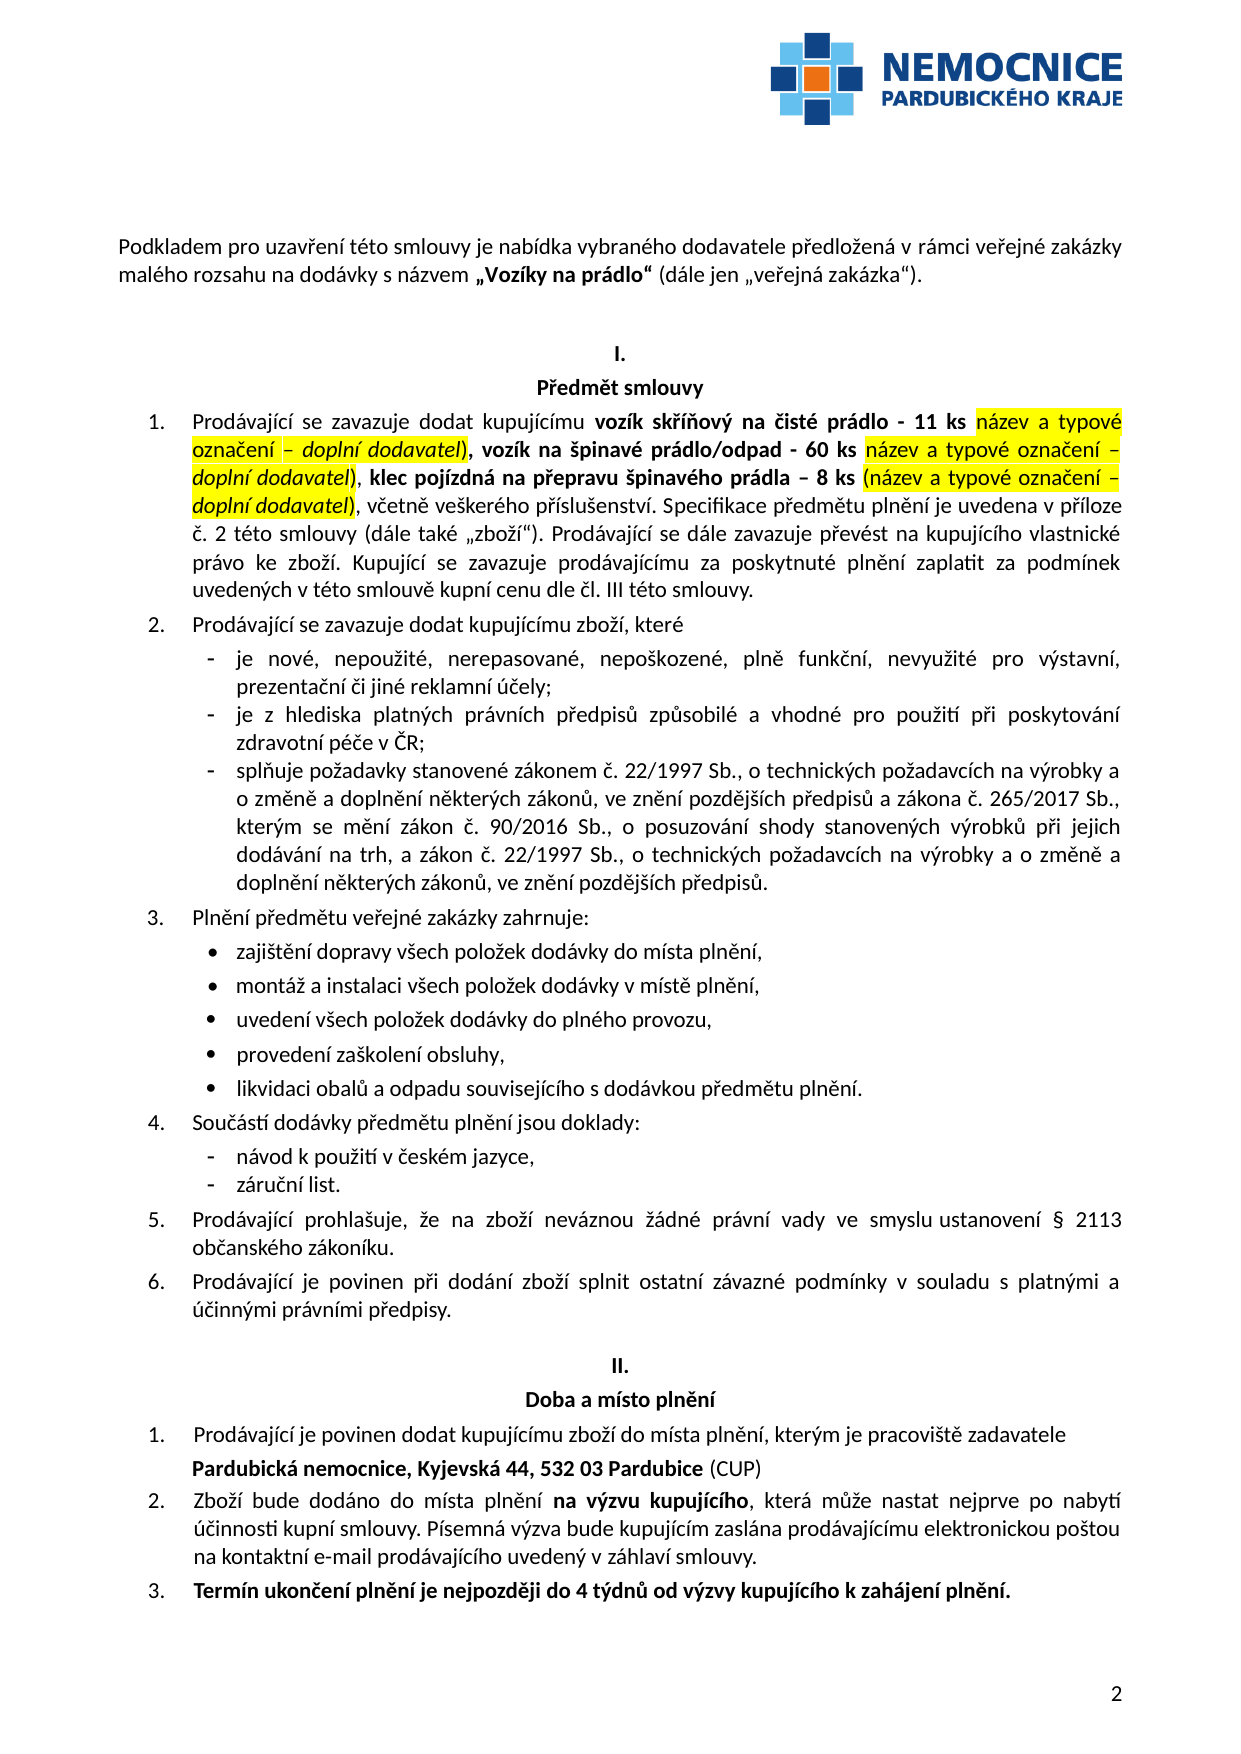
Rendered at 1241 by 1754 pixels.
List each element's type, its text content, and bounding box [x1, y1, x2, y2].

list návod k použití v českém jazyce, [207, 1142, 1122, 1171]
list Součástí dodávky předmětu plnění jsou doklady: [148, 1108, 1122, 1136]
picture [769, 31, 1123, 126]
list Termín ukončení plnění je nejpozději do 4 týdnů od výzvy kupujícího k zahájení plnění. [148, 1576, 1122, 1604]
text • montáž a instalaci všech položek dodávky v místě plnění, [207, 971, 1122, 999]
list záruční list. [207, 1171, 1122, 1198]
list Plnění předmětu veřejné zakázky zahrnuje: [147, 903, 1122, 931]
list likvidaci obalů a odpadu souvisejícího s dodávkou předmětu plnění. [207, 1074, 1122, 1102]
list splňuje požadavky stanovené zákonem č. 22/1997 Sb., o technických požadavcích na výrobky a o změně a doplnění některých zákonů, ve znění pozdějších předpisů a zákona č. 265/2017 Sb., kterým se mění zákon č. 90/2016 Sb., o posuzování shody stanovených výrobků při jejich dodávání na trh, a zákon č. 22/1997 Sb., o technických požadavcích na výrobky a o změně a doplnění některých zákonů, ve znění pozdějších předpisů. [207, 756, 1122, 896]
text II. [118, 1351, 1122, 1379]
text • zajištění dopravy všech položek dodávky do místa plnění, [118, 937, 1122, 965]
list Prodávající se zavazuje dodat kupujícímu zboží, které [148, 610, 1122, 638]
text I. [118, 339, 1122, 367]
text Podkladem pro uzavření této smlouvy je nabídka vybraného dodavatele předložená v rámci veřejné zakázky malého rozsahu na dodávky s názvem „Vozíky na prádlo“ (dále jen „veřejná zakázka“). [118, 232, 1122, 288]
list Prodávající prohlašuje, že na zboží neváznou žádné právní vady ve smyslu ustanovení § 2113 občanského zákoníku. [148, 1205, 1122, 1261]
text Pardubická nemocnice, Kyjevská 44, 532 03 Pardubice (CUP) [192, 1454, 1122, 1482]
list Prodávající je povinen dodat kupujícímu zboží do místa plnění, kterým je pracoviště zadavatele [148, 1420, 1122, 1448]
list Prodávající je povinen při dodání zboží splnit ostatní závazné podmínky v souladu s platnými a účinnými právními předpisy. [148, 1267, 1122, 1323]
list uvedení všech položek dodávky do plného provozu, [207, 1005, 1122, 1033]
list Prodávající se zavazuje dodat kupujícímu vozík skříňový na čisté prádlo - 11 ks název a typové označení – doplní dodavatel), vozík na špinavé prádlo/odpad - 60 ks název a typové označení – doplní dodavatel), klec pojízdná na přepravu špinavého prádla – 8 ks (název a typové označení – doplní dodavatel), včetně veškerého příslušenství. Specifikace předmětu plnění je uvedena v příloze č. 2 této smlouvy (dále také „zboží“). Prodávající se dále zavazuje převést na kupujícího vlastnické právo ke zboží. Kupující se zavazuje prodávajícímu za poskytnuté plnění zaplatit za podmínek uvedených v této smlouvě kupní cenu dle čl. III této smlouvy. [148, 407, 1122, 604]
list je z hlediska platných právních předpisů způsobilé a vhodné pro použití při poskytování zdravotní péče v ČR; [207, 700, 1122, 756]
text Předmět smlouvy [118, 373, 1122, 401]
text Doba a místo plnění [118, 1385, 1122, 1413]
list Zboží bude dodáno do místa plnění na výzvu kupujícího, která může nastat nejprve po nabytí účinnosti kupní smlouvy. Písemná výzva bude kupujícím zaslána prodávajícímu elektronickou poštou na kontaktní e-mail prodávajícího uvedený v záhlaví smlouvy. [148, 1486, 1122, 1570]
list provedení zaškolení obsluhy, [207, 1040, 1122, 1068]
list je nové, nepoužité, nerepasované, nepoškozené, plně funkční, nevyužité pro výstavní, prezentační či jiné reklamní účely; [207, 644, 1122, 700]
